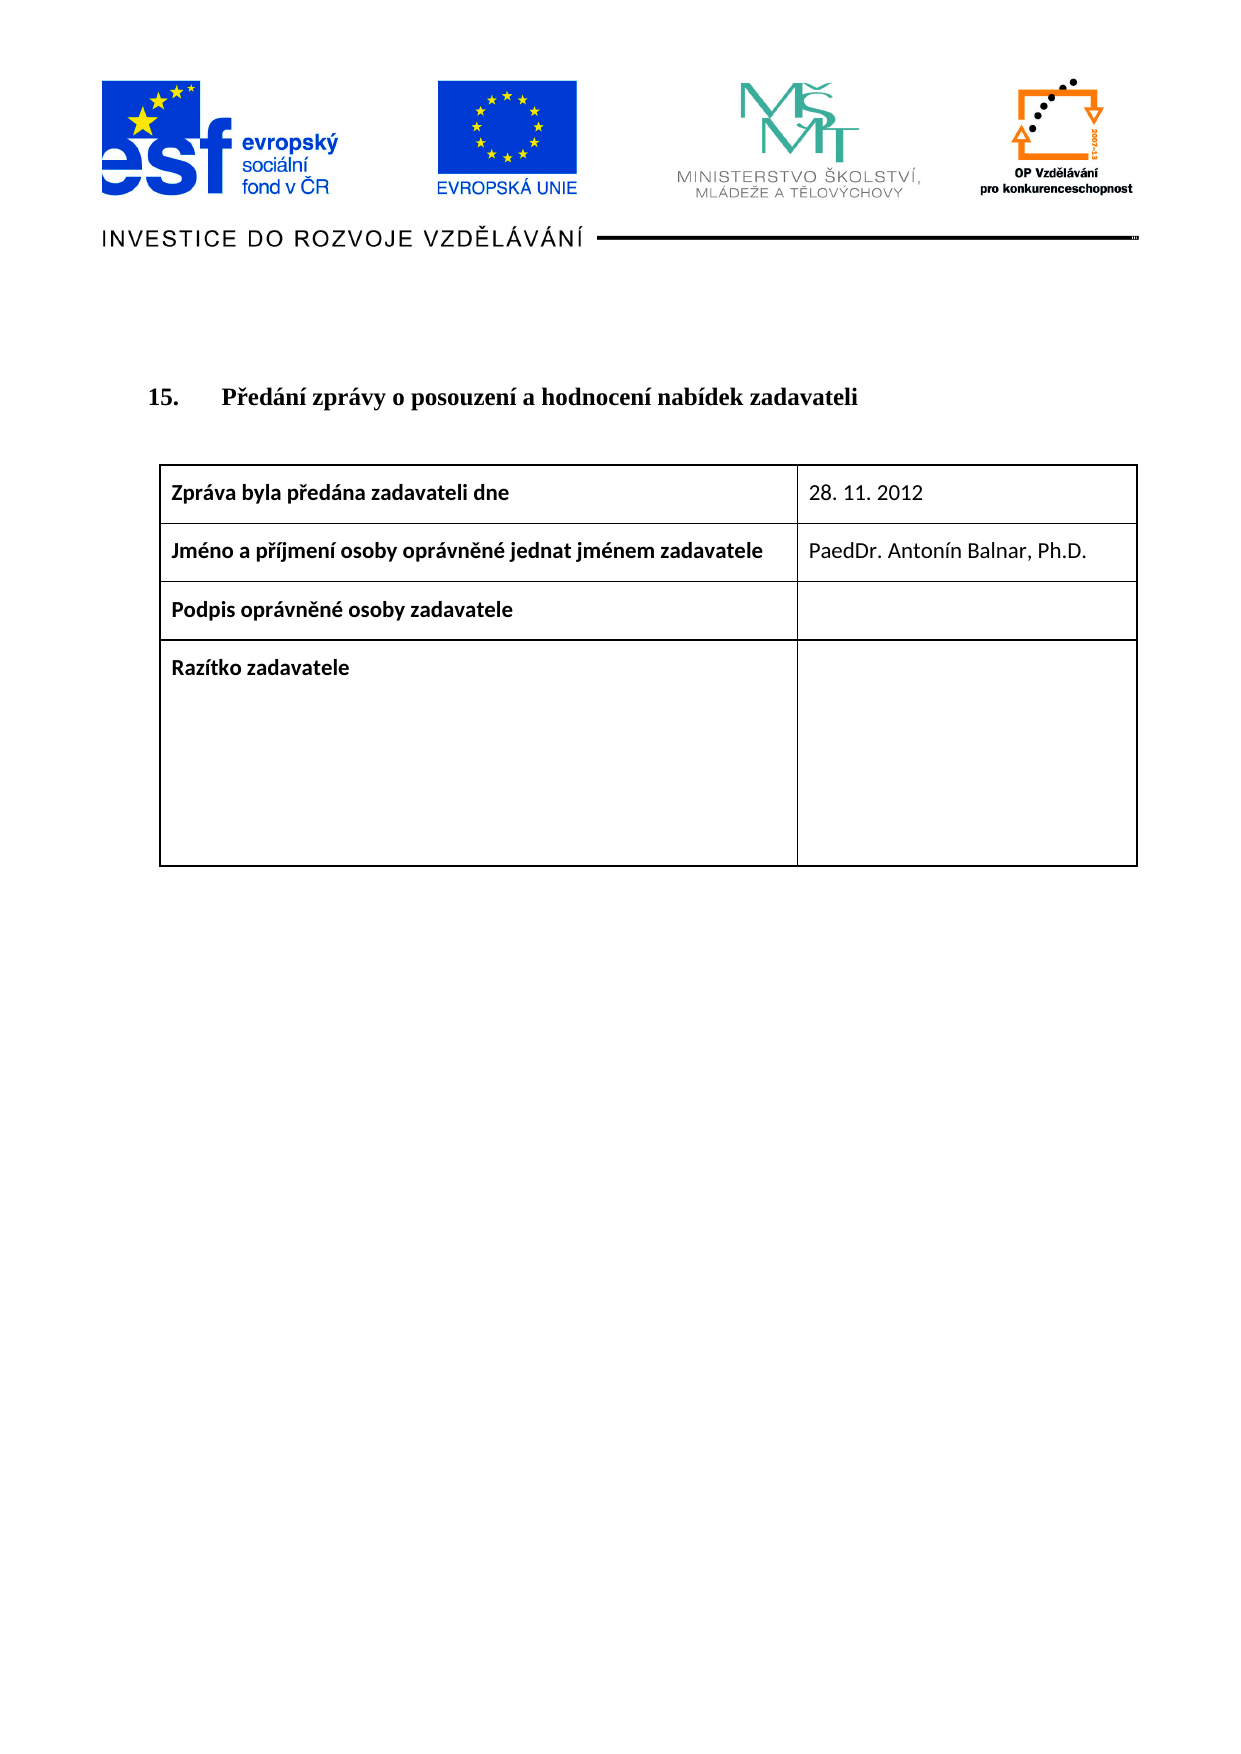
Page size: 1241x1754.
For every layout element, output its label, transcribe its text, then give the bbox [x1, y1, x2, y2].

table_cell Jméno a příjmení osoby oprávněné jednat jménem zadavatele [161, 524, 797, 581]
table_header 28. 11. 2012 [798, 466, 1136, 522]
table_cell Podpis oprávněné osoby zadavatele [161, 582, 797, 639]
table_cell Razítko zadavatele [161, 641, 797, 865]
table_cell [798, 641, 1136, 865]
table_header Zpráva byla předána zadavateli dne [161, 466, 797, 522]
table_cell PaedDr. Antonín Balnar, Ph.D. [798, 524, 1136, 581]
table_cell [798, 582, 1136, 639]
picture [56, 44, 1180, 270]
list Předání zprávy o posouzení a hodnocení nabídek zadavateli [148, 382, 1092, 411]
